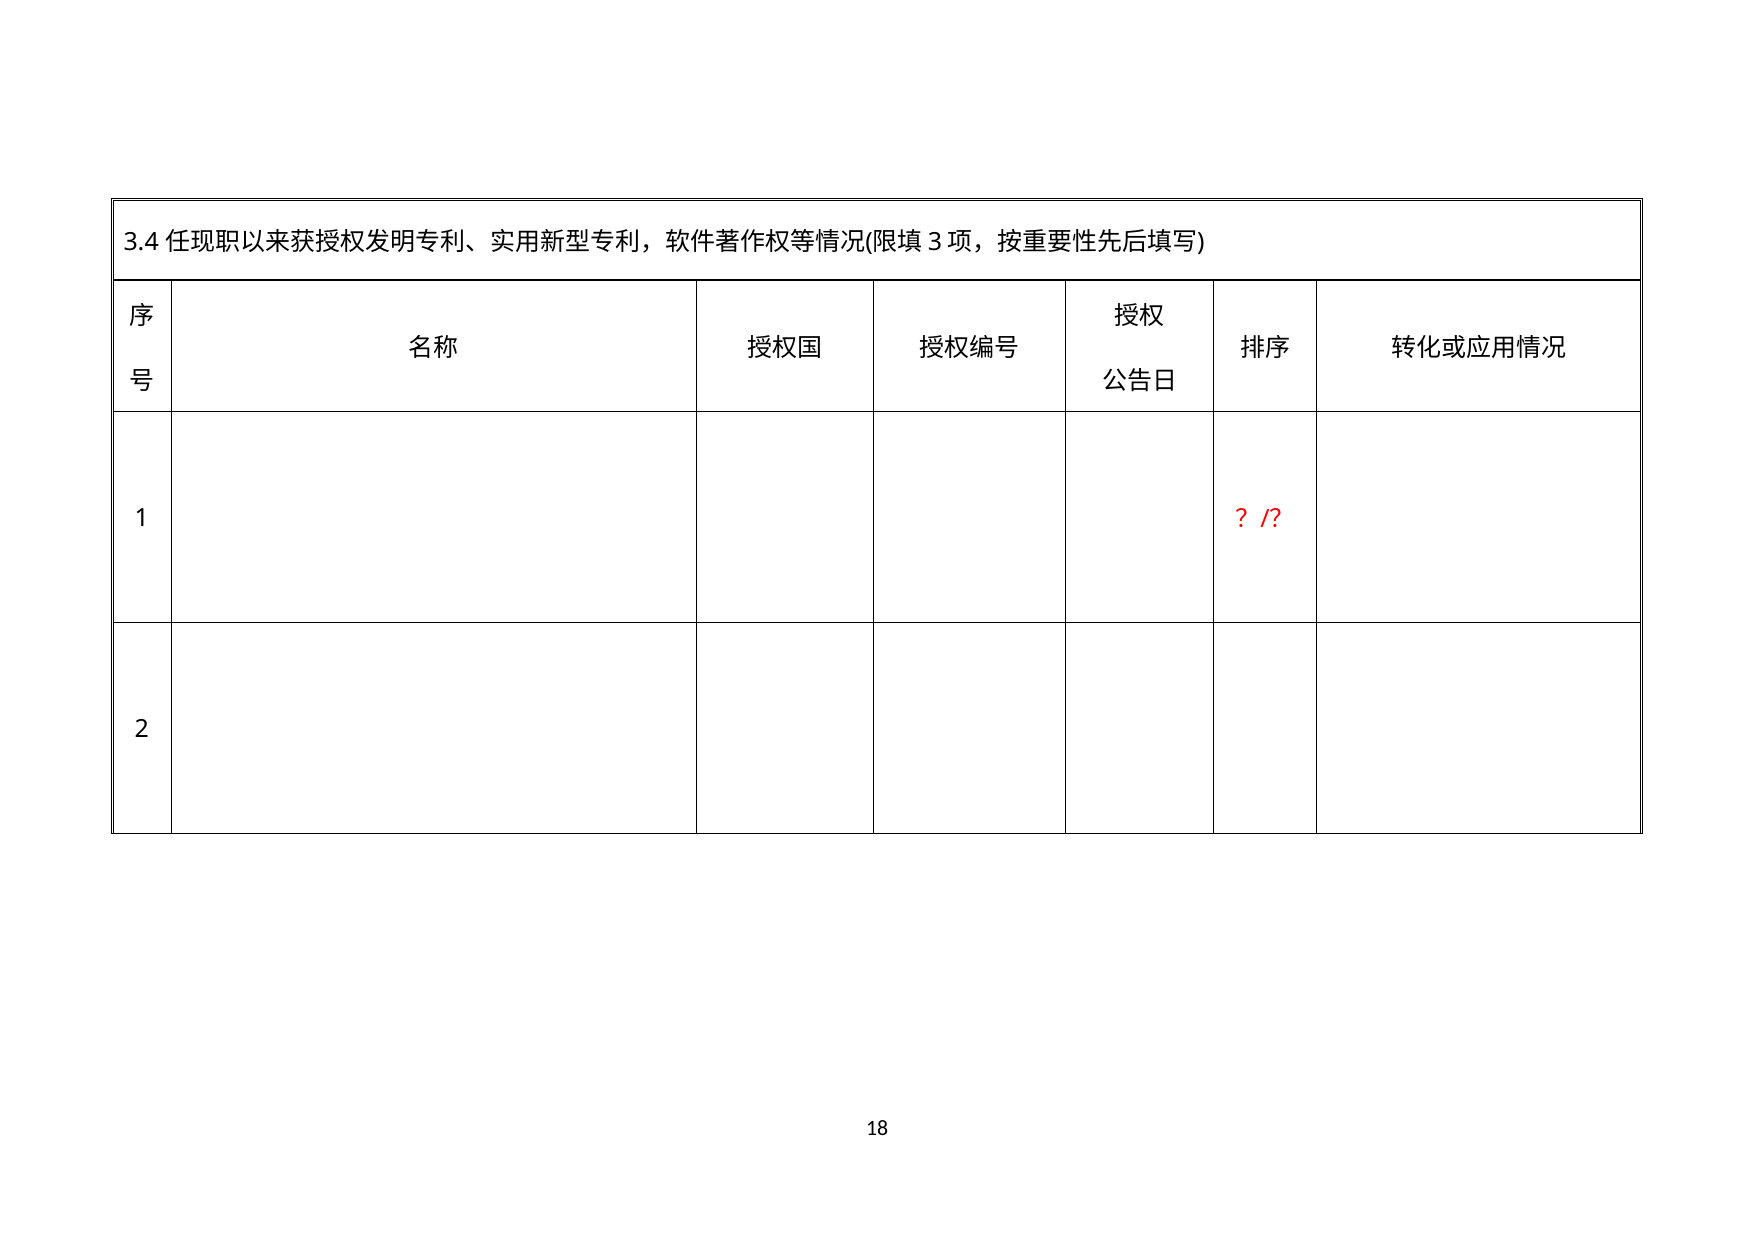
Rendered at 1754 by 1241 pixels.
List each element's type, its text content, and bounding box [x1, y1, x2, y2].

table_cell 转化或应用情况 [1317, 281, 1640, 411]
table_cell [697, 412, 873, 622]
table_cell 授权编号 [874, 281, 1065, 411]
table_cell [874, 623, 1065, 833]
table_cell [1317, 623, 1640, 833]
table_cell [1214, 623, 1316, 833]
table_cell [172, 623, 696, 833]
table_cell [874, 412, 1065, 622]
table_header 3.4 任现职以来获授权发明专利、实用新型专利，软件著作权等情况(限填3项，按重要性先后填写) [114, 201, 1640, 279]
table_cell [697, 623, 873, 833]
table_cell 1 [114, 412, 171, 622]
table_cell [172, 412, 696, 622]
table_cell 授权国 [697, 281, 873, 411]
table_cell [1066, 412, 1213, 622]
table_cell ？/？ [1214, 412, 1316, 622]
table_cell [1317, 412, 1640, 622]
table_cell [1066, 623, 1213, 833]
table_cell 2 [114, 623, 171, 833]
table_cell 名称 [172, 281, 696, 411]
table_cell 排序 [1214, 281, 1316, 411]
table_cell 序号 [114, 281, 171, 411]
table_cell 授权 公告日 [1066, 281, 1213, 411]
